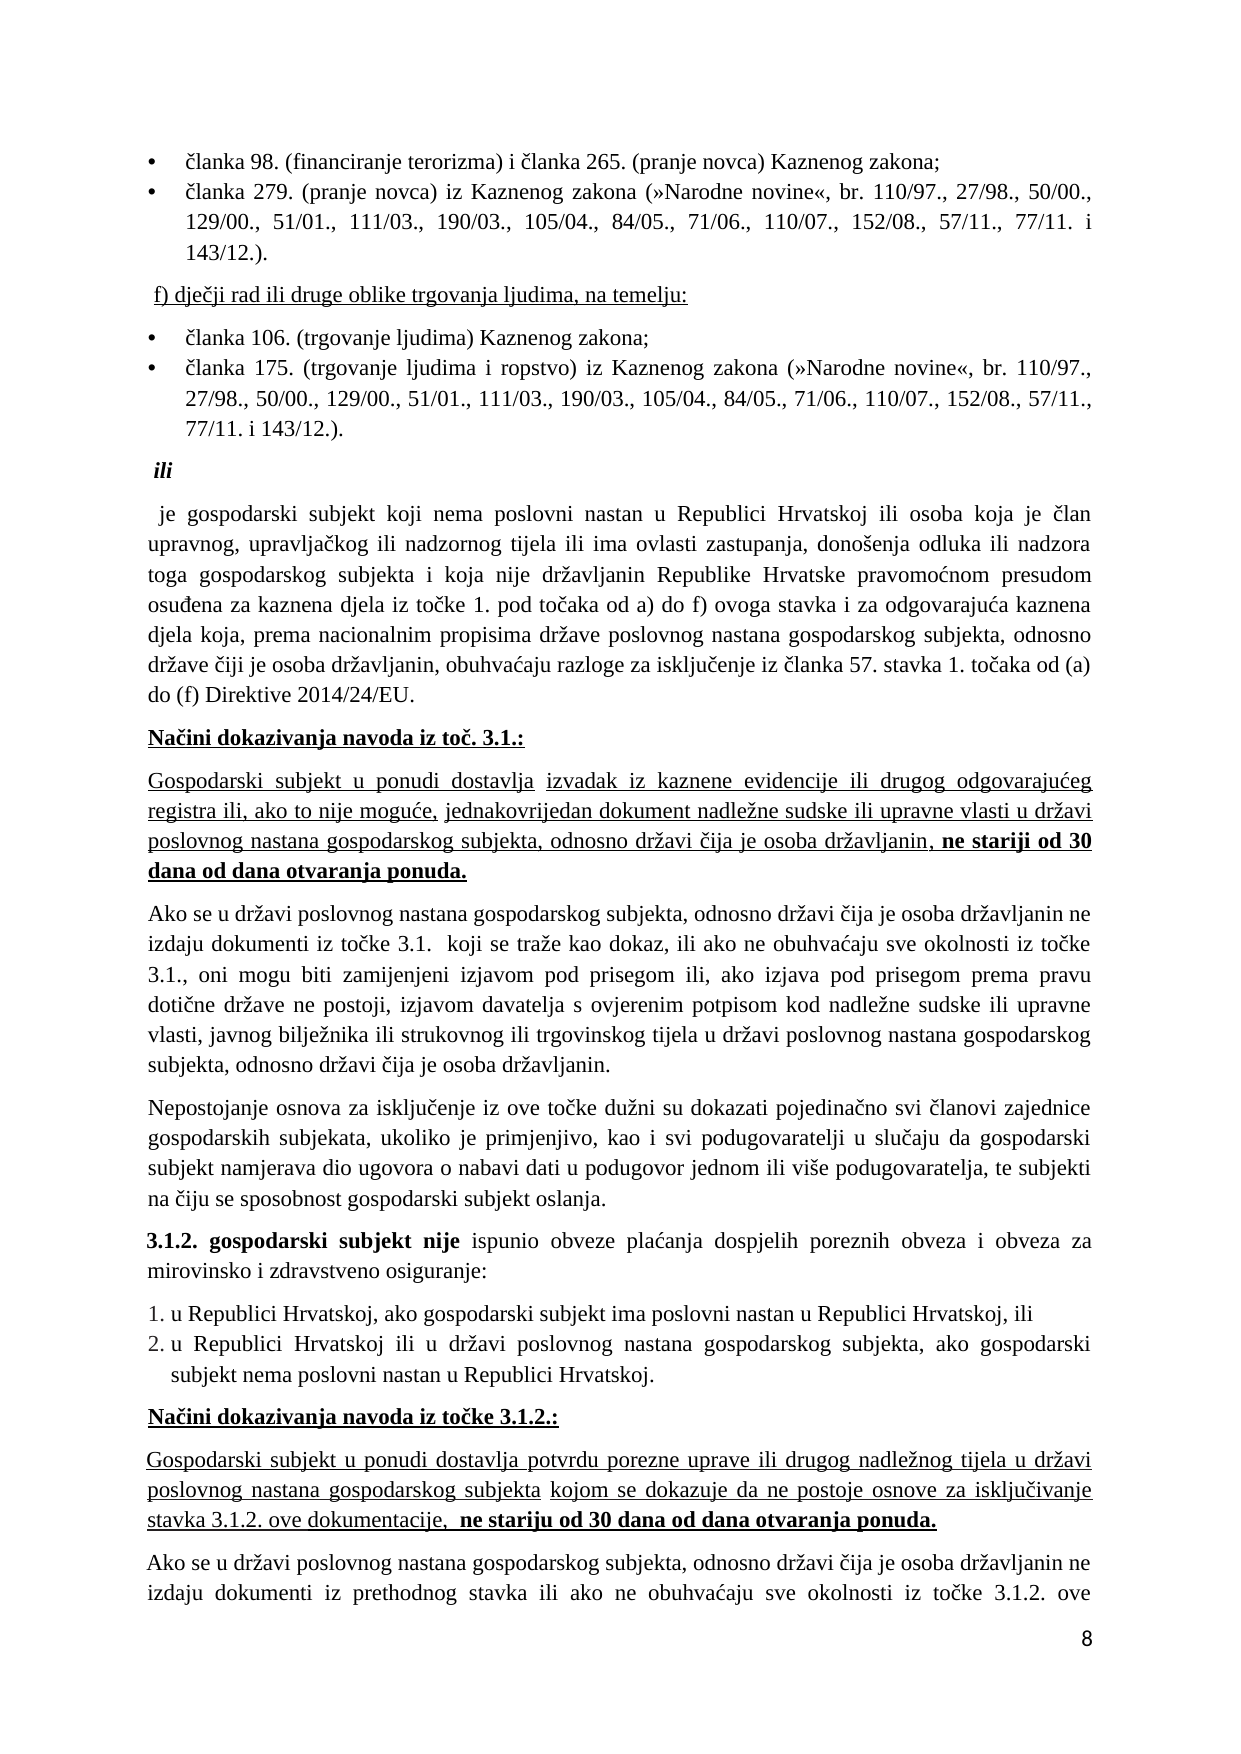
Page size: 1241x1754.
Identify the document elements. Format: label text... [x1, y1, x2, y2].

text f) dječji rad ili druge oblike trgovanja ljudima, na temelju: [148, 281, 1093, 308]
list članka 98. (financiranje terorizma) i članka 265. (pranje novca) Kaznenog zakona; [148, 148, 1093, 174]
list u Republici Hrvatskoj, ako gospodarski subjekt ima poslovni nastan u Republici Hrvatskoj, ili [148, 1300, 1093, 1327]
text Gospodarski subjekt u ponudi dostavlja potvrdu porezne uprave ili drugog nadležnog tijela u državi poslovnog nastana gospodarskog subjekta kojom se dokazuje da ne postoje osnove za isključivanje stavka 3.1.2. ove dokumentacije, ne stariju od 30 dana od dana otvaranja ponuda. [146, 1446, 1093, 1533]
text Ako se u državi poslovnog nastana gospodarskog subjekta, odnosno državi čija je osoba državljanin ne izdaju dokumenti iz točke 3.1. koji se traže kao dokaz, ili ako ne obuhvaćaju sve okolnosti iz točke 3.1., oni mogu biti zamijenjeni izjavom pod prisegom ili, ako izjava pod prisegom prema pravu dotične države ne postoji, izjavom davatelja s ovjerenim potpisom kod nadležne sudske ili upravne vlasti, javnog bilježnika ili strukovnog ili trgovinskog tijela u državi poslovnog nastana gospodarskog subjekta, odnosno državi čija je osoba državljanin. [148, 900, 1093, 1078]
text Načini dokazivanja navoda iz toč. 3.1.: [148, 724, 1093, 751]
text Gospodarski subjekt u ponudi dostavlja izvadak iz kaznene evidencije ili drugog odgovarajućeg registra ili, ako to nije moguće, jednakovrijedan dokument nadležne sudske ili upravne vlasti u državi poslovnog nastana gospodarskog subjekta, odnosno državi čija je osoba državljanin, ne stariji od 30 dana od dana otvaranja ponuda. [148, 767, 1093, 884]
list članka 175. (trgovanje ljudima i ropstvo) iz Kaznenog zakona (»Narodne novine«, br. 110/97., 27/98., 50/00., 129/00., 51/01., 111/03., 190/03., 105/04., 84/05., 71/06., 110/07., 152/08., 57/11., 77/11. i 143/12.). [148, 354, 1093, 441]
list članka 106. (trgovanje ljudima) Kaznenog zakona; [148, 324, 1093, 350]
text je gospodarski subjekt koji nema poslovni nastan u Republici Hrvatskoj ili osoba koja je član upravnog, upravljačkog ili nadzornog tijela ili ima ovlasti zastupanja, donošenja odluka ili nadzora toga gospodarskog subjekta i koja nije državljanin Republike Hrvatske pravomoćnom presudom osuđena za kaznena djela iz točke 1. pod točaka od a) do f) ovoga stavka i za odgovarajuća kaznena djela koja, prema nacionalnim propisima države poslovnog nastana gospodarskog subjekta, odnosno države čiji je osoba državljanin, obuhvaćaju razloge za isključenje iz članka 57. stavka 1. točaka od (a) do (f) Direktive 2014/24/EU. [148, 500, 1093, 708]
text ili [148, 458, 1093, 484]
text 3.1.2. gospodarski subjekt nije ispunio obveze plaćanja dospjelih poreznih obveza i obveza za mirovinsko i zdravstveno osiguranje: [146, 1227, 1093, 1284]
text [146, 1549, 1093, 1606]
list u Republici Hrvatskoj ili u državi poslovnog nastana gospodarskog subjekta, ako gospodarski subjekt nema poslovni nastan u Republici Hrvatskoj. [148, 1331, 1093, 1387]
text Nepostojanje osnova za isključenje iz ove točke dužni su dokazati pojedinačno svi članovi zajednice gospodarskih subjekata, ukoliko je primjenjivo, kao i svi podugovaratelji u slučaju da gospodarski subjekt namjerava dio ugovora o nabavi dati u podugovor jednom ili više podugovaratelja, te subjekti na čiju se sposobnost gospodarski subjekt oslanja. [148, 1094, 1093, 1211]
text Načini dokazivanja navoda iz točke 3.1.2.: [148, 1403, 1093, 1430]
list članka 279. (pranje novca) iz Kaznenog zakona (»Narodne novine«, br. 110/97., 27/98., 50/00., 129/00., 51/01., 111/03., 190/03., 105/04., 84/05., 71/06., 110/07., 152/08., 57/11., 77/11. i 143/12.). [148, 178, 1093, 265]
